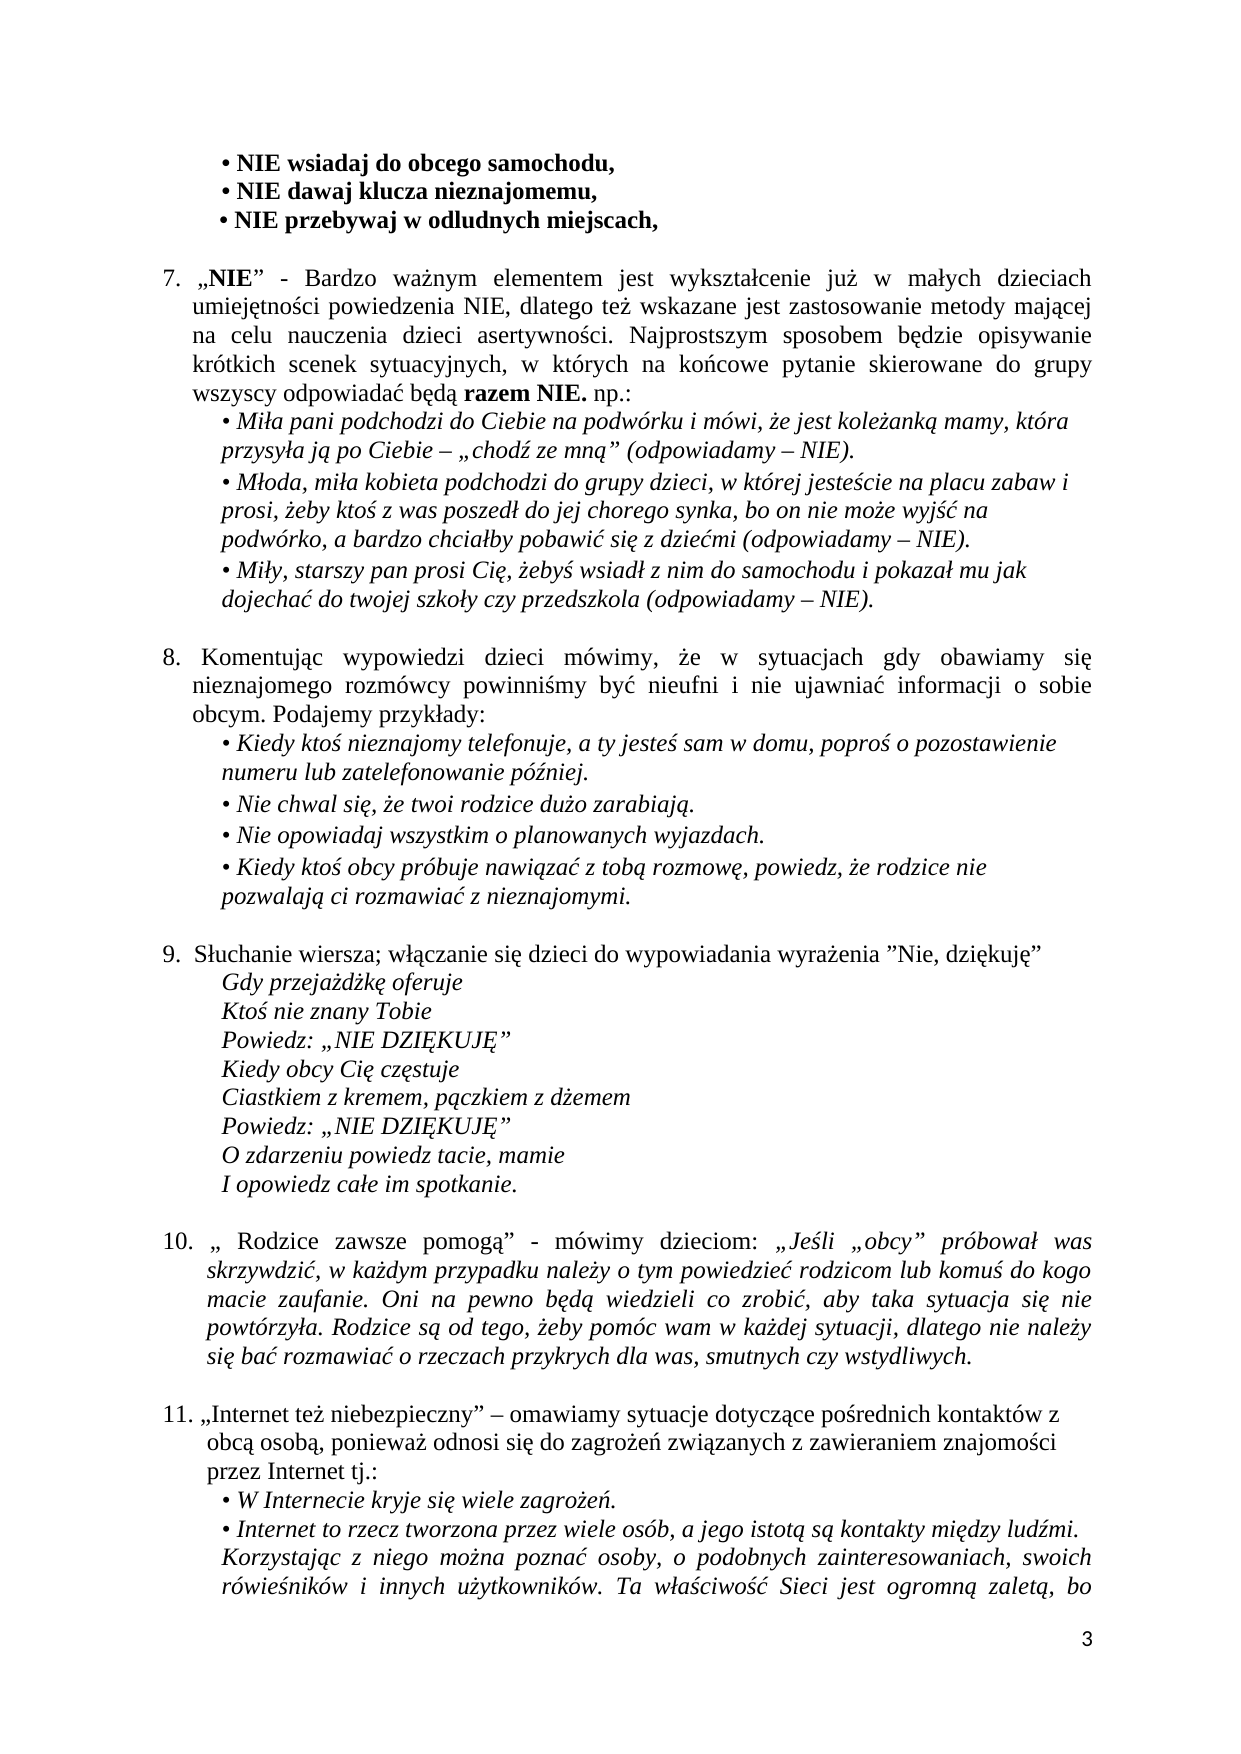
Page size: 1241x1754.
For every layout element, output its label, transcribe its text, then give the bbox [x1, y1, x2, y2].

text 11. „Internet też niebezpieczny” – omawiamy sytuacje dotyczące pośrednich kontaktów z obcą osobą, ponieważ odnosi się do zagrożeń związanych z zawieraniem znajomości przez Internet tj.: [162, 1399, 1093, 1485]
text Powiedz: „NIE DZIĘKUJĘ” [221, 1025, 1093, 1054]
text O zdarzeniu powiedz tacie, mamie [221, 1140, 1093, 1169]
text • Młoda, miła kobieta podchodzi do grupy dzieci, w której jesteście na placu zabaw i prosi, żeby ktoś z was poszedł do jej chorego synka, bo on nie może wyjść na podwórko, a bardzo chciałby pobawić się z dziećmi (odpowiadamy – NIE). [221, 467, 1093, 553]
text • NIE przebywaj w odludnych miejscach, [192, 205, 1093, 234]
text Powiedz: „NIE DZIĘKUJĘ” [221, 1111, 1093, 1140]
text 9. Słuchanie wiersza; włączanie się dzieci do wypowiadania wyrażenia ”Nie, dziękuję” [162, 939, 1093, 967]
text • Nie chwal się, że twoi rodzice dużo zarabiają. [221, 789, 1093, 817]
text • Internet to rzecz tworzona przez wiele osób, a jego istotą są kontakty między ludźmi. [221, 1514, 1093, 1542]
text I opowiedz całe im spotkanie. [221, 1169, 1093, 1197]
text Kiedy obcy Cię częstuje [221, 1054, 1093, 1082]
text Gdy przejażdżkę oferuje [221, 967, 1093, 996]
text • Miła pani podchodzi do Ciebie na podwórku i mówi, że jest koleżanką mamy, która przysyła ją po Ciebie – „chodź ze mną” (odpowiadamy – NIE). [221, 406, 1093, 464]
text • Kiedy ktoś obcy próbuje nawiązać z tobą rozmowę, powiedz, że rodzice nie pozwalają ci rozmawiać z nieznajomymi. [221, 852, 1093, 910]
text • Nie opowiadaj wszystkim o planowanych wyjazdach. [221, 821, 1093, 849]
text 10. „ Rodzice zawsze pomogą” - mówimy dzieciom: „Jeśli „obcy” próbował was skrzywdzić, w każdym przypadku należy o tym powiedzieć rodzicom lub komuś do kogo macie zaufanie. Oni na pewno będą wiedzieli co zrobić, aby taka sytuacja się nie powtórzyła. Rodzice są od tego, żeby pomóc wam w każdej sytuacji, dlatego nie należy się bać rozmawiać o rzeczach przykrych dla was, smutnych czy wstydliwych. [162, 1226, 1093, 1370]
text Ciastkiem z kremem, pączkiem z dżemem [221, 1082, 1093, 1111]
text • Miły, starszy pan prosi Cię, żebyś wsiadł z nim do samochodu i pokazał mu jak dojechać do twojej szkoły czy przedszkola (odpowiadamy – NIE). [221, 556, 1093, 613]
text • NIE dawaj klucza nieznajomemu, [221, 176, 1093, 205]
text 7. „NIE” - Bardzo ważnym elementem jest wykształcenie już w małych dzieciach umiejętności powiedzenia NIE, dlatego też wskazane jest zastosowanie metody mającej na celu nauczenia dzieci asertywności. Najprostszym sposobem będzie opisywanie krótkich scenek sytuacyjnych, w których na końcowe pytanie skierowane do grupy wszyscy odpowiadać będą razem NIE. np.: [162, 263, 1093, 406]
text Ktoś nie znany Tobie [221, 996, 1093, 1025]
text • W Internecie kryje się wiele zagrożeń. [221, 1485, 1093, 1514]
text 8. Komentując wypowiedzi dzieci mówimy, że w sytuacjach gdy obawiamy się nieznajomego rozmówcy powinniśmy być nieufni i nie ujawniać informacji o sobie obcym. Podajemy przykłady: [162, 642, 1093, 728]
text • NIE wsiadaj do obcego samochodu, [221, 148, 1093, 176]
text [221, 1542, 1093, 1600]
text • Kiedy ktoś nieznajomy telefonuje, a ty jesteś sam w domu, poproś o pozostawienie numeru lub zatelefonowanie później. [221, 728, 1093, 786]
